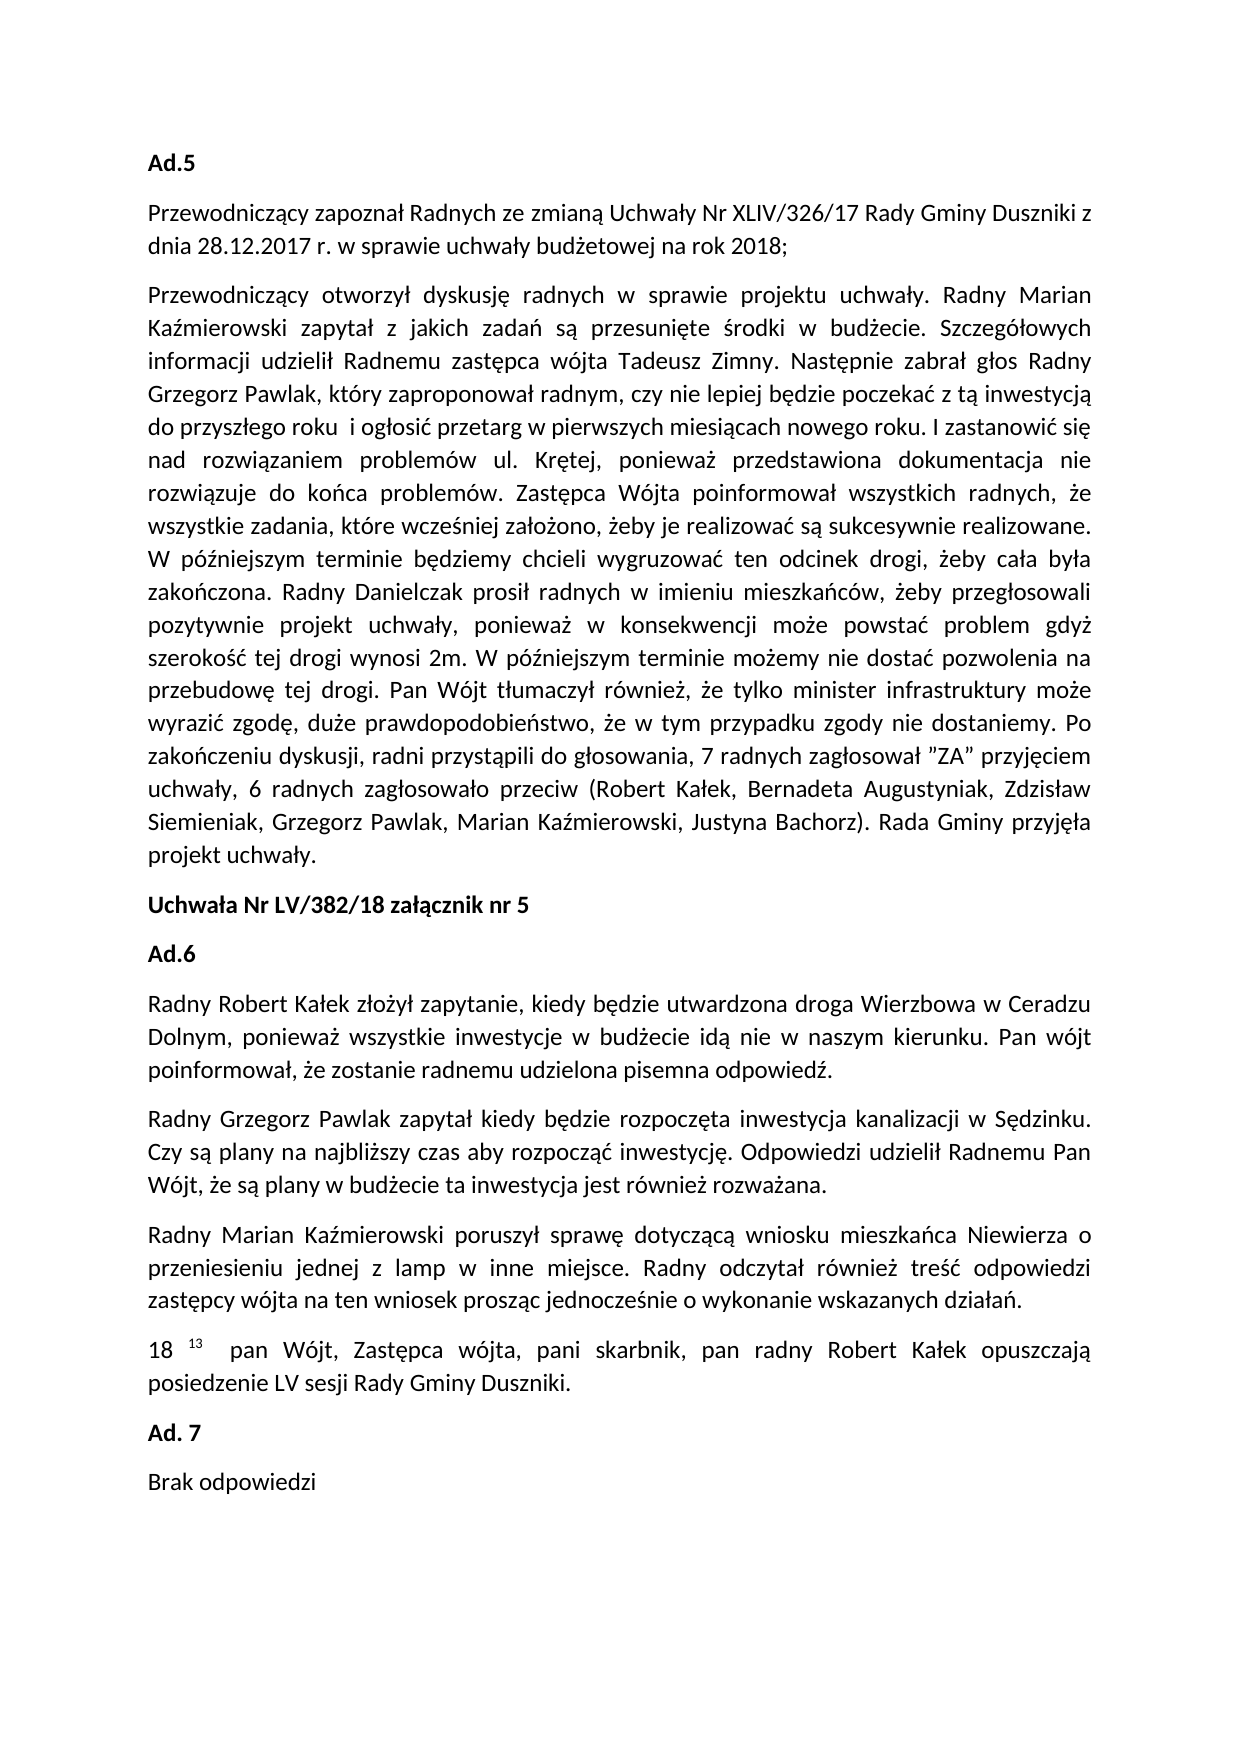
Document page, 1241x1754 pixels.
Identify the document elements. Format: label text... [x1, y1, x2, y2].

text Ad.5 [148, 148, 1093, 178]
text Ad.6 [148, 938, 1093, 969]
text Radny Robert Kałek złożył zapytanie, kiedy będzie utwardzona droga Wierzbowa w Ceradzu Dolnym, ponieważ wszystkie inwestycje w budżecie idą nie w naszym kierunku. Pan wójt poinformował, że zostanie radnemu udzielona pisemna odpowiedź. [148, 988, 1093, 1084]
text Przewodniczący otworzył dyskusję radnych w sprawie projektu uchwały. Radny Marian Kaźmierowski zapytał z jakich zadań są przesunięte środki w budżecie. Szczegółowych informacji udzielił Radnemu zastępca wójta Tadeusz Zimny. Następnie zabrał głos Radny Grzegorz Pawlak, który zaproponował radnym, czy nie lepiej będzie poczekać z tą inwestycją do przyszłego roku i ogłosić przetarg w pierwszych miesiącach nowego roku. I zastanowić się nad rozwiązaniem problemów ul. Krętej, ponieważ przedstawiona dokumentacja nie rozwiązuje do końca problemów. Zastępca Wójta poinformował wszystkich radnych, że wszystkie zadania, które wcześniej założono, żeby je realizować są sukcesywnie realizowane. W późniejszym terminie będziemy chcieli wygruzować ten odcinek drogi, żeby cała była zakończona. Radny Danielczak prosił radnych w imieniu mieszkańców, żeby przegłosowali pozytywnie projekt uchwały, ponieważ w konsekwencji może powstać problem gdyż szerokość tej drogi wynosi 2m. W późniejszym terminie możemy nie dostać pozwolenia na przebudowę tej drogi. Pan Wójt tłumaczył również, że tylko minister infrastruktury może wyrazić zgodę, duże prawdopodobieństwo, że w tym przypadku zgody nie dostaniemy. Po zakończeniu dyskusji, radni przystąpili do głosowania, 7 radnych zagłosował ”ZA” przyjęciem uchwały, 6 radnych zagłosowało przeciw (Robert Kałek, Bernadeta Augustyniak, Zdzisław Siemieniak, Grzegorz Pawlak, Marian Kaźmierowski, Justyna Bachorz). Rada Gminy przyjęła projekt uchwały. [148, 280, 1093, 870]
text Brak odpowiedzi [148, 1466, 1093, 1497]
text Przewodniczący zapoznał Radnych ze zmianą Uchwały Nr XLIV/326/17 Rady Gminy Duszniki z dnia 28.12.2017 r. w sprawie uchwały budżetowej na rok 2018; [148, 197, 1093, 261]
text Ad. 7 [148, 1417, 1093, 1447]
text Uchwała Nr LV/382/18 załącznik nr 5 [148, 889, 1093, 919]
text 18 13 pan Wójt, Zastępca wójta, pani skarbnik, pan radny Robert Kałek opuszczają posiedzenie LV sesji Rady Gminy Duszniki. [148, 1334, 1093, 1398]
text Radny Marian Kaźmierowski poruszył sprawę dotyczącą wniosku mieszkańca Niewierza o przeniesieniu jednej z lamp w inne miejsce. Radny odczytał również treść odpowiedzi zastępcy wójta na ten wniosek prosząc jednocześnie o wykonanie wskazanych działań. [148, 1219, 1093, 1315]
text Radny Grzegorz Pawlak zapytał kiedy będzie rozpoczęta inwestycja kanalizacji w Sędzinku. Czy są plany na najbliższy czas aby rozpocząć inwestycję. Odpowiedzi udzielił Radnemu Pan Wójt, że są plany w budżecie ta inwestycja jest również rozważana. [148, 1103, 1093, 1200]
